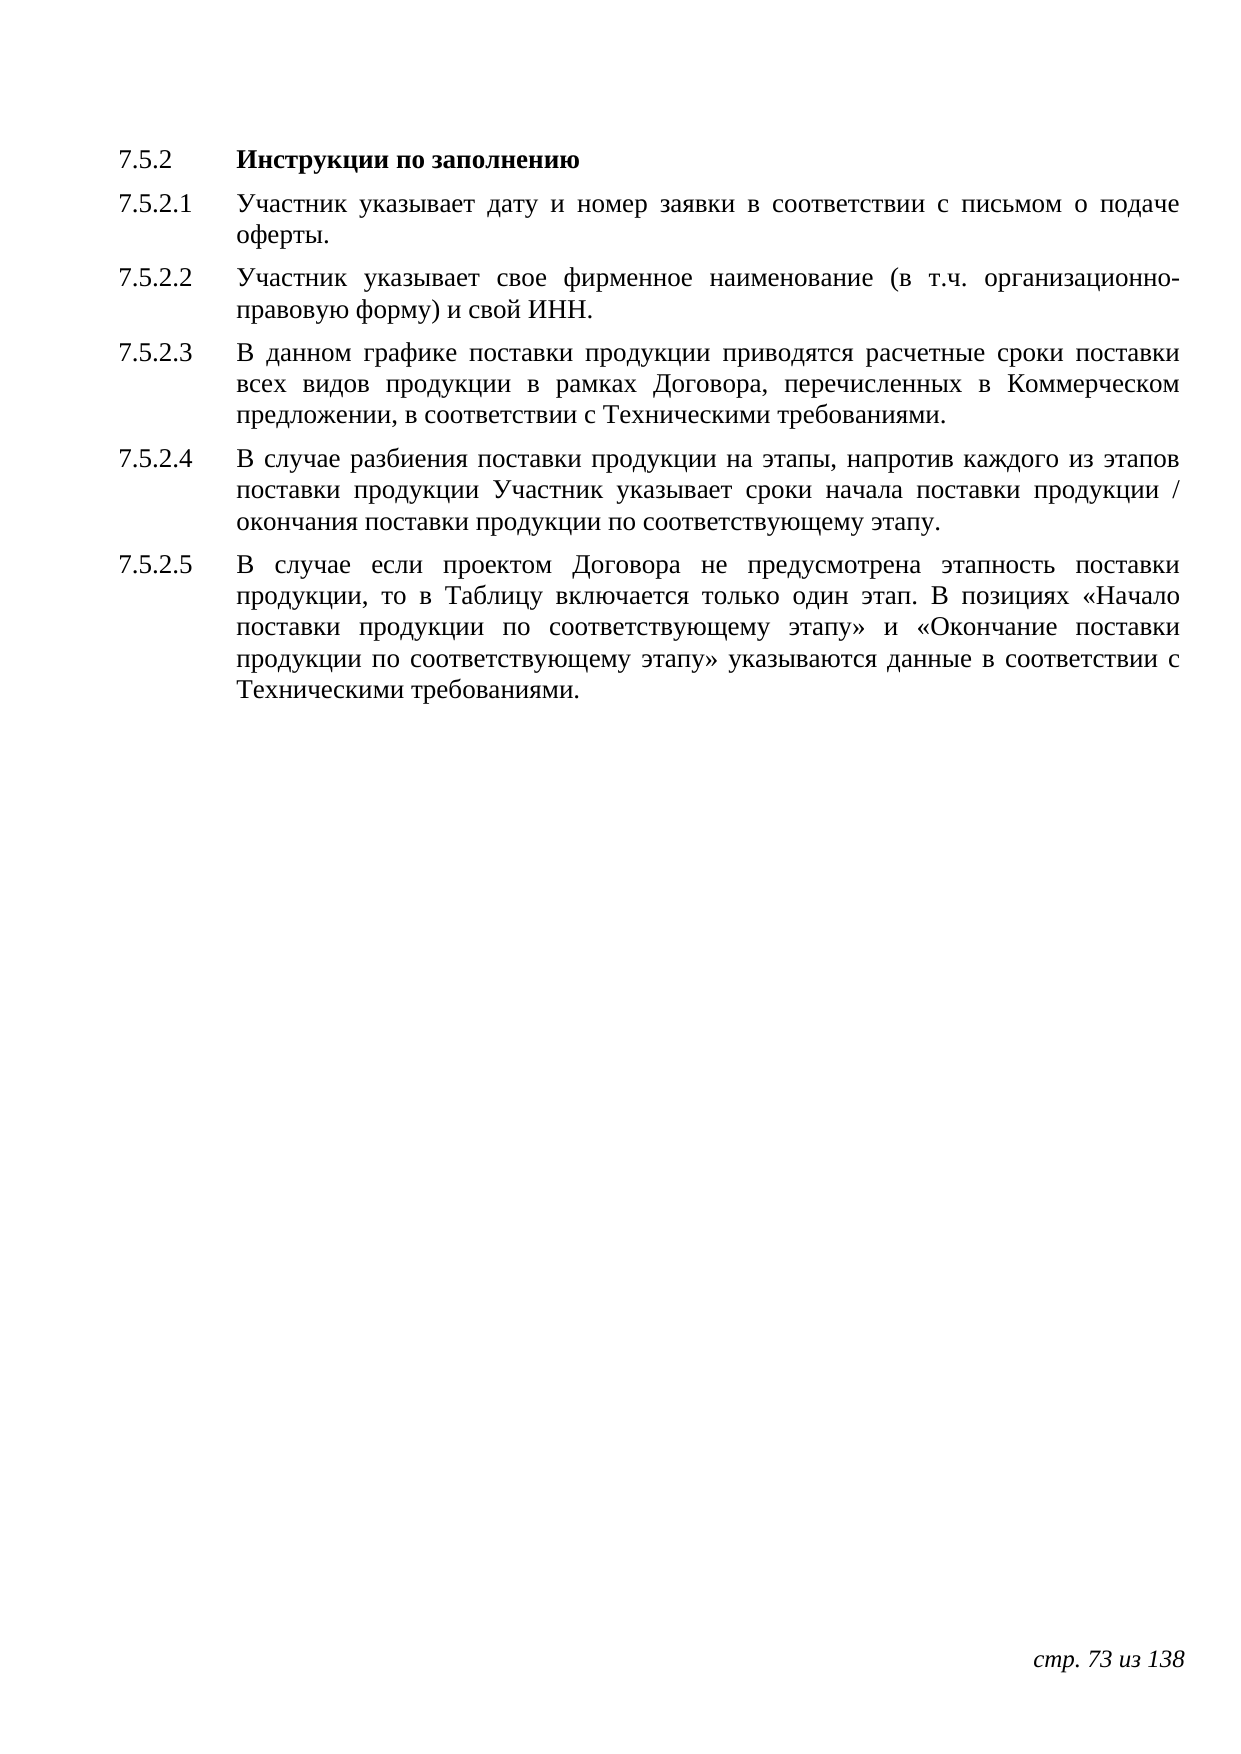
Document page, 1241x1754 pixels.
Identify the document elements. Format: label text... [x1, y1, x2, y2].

text Участник указывает дату и номер заявки в соответствии с письмом о подаче оферты. [118, 187, 1181, 249]
text Участник указывает свое фирменное наименование (в т.ч. организационно-правовую форму) и свой ИНН. [118, 262, 1181, 324]
text В случае разбиения поставки продукции на этапы, напротив каждого из этапов поставки продукции Участник указывает сроки начала поставки продукции / окончания поставки продукции по соответствующему этапу. [118, 442, 1181, 536]
text Инструкции по заполнению [118, 143, 1181, 174]
text В данном графике поставки продукции приводятся расчетные сроки поставки всех видов продукции в рамках Договора, перечисленных в Коммерческом предложении, в соответствии с Техническими требованиями. [118, 336, 1181, 430]
text В случае если проектом Договора не предусмотрена этапность поставки продукции, то в Таблицу включается только один этап. В позициях «Начало поставки продукции по соответствующему этапу» и «Окончание поставки продукции по соответствующему этапу» указываются данные в соответствии с Техническими требованиями. [118, 548, 1181, 704]
